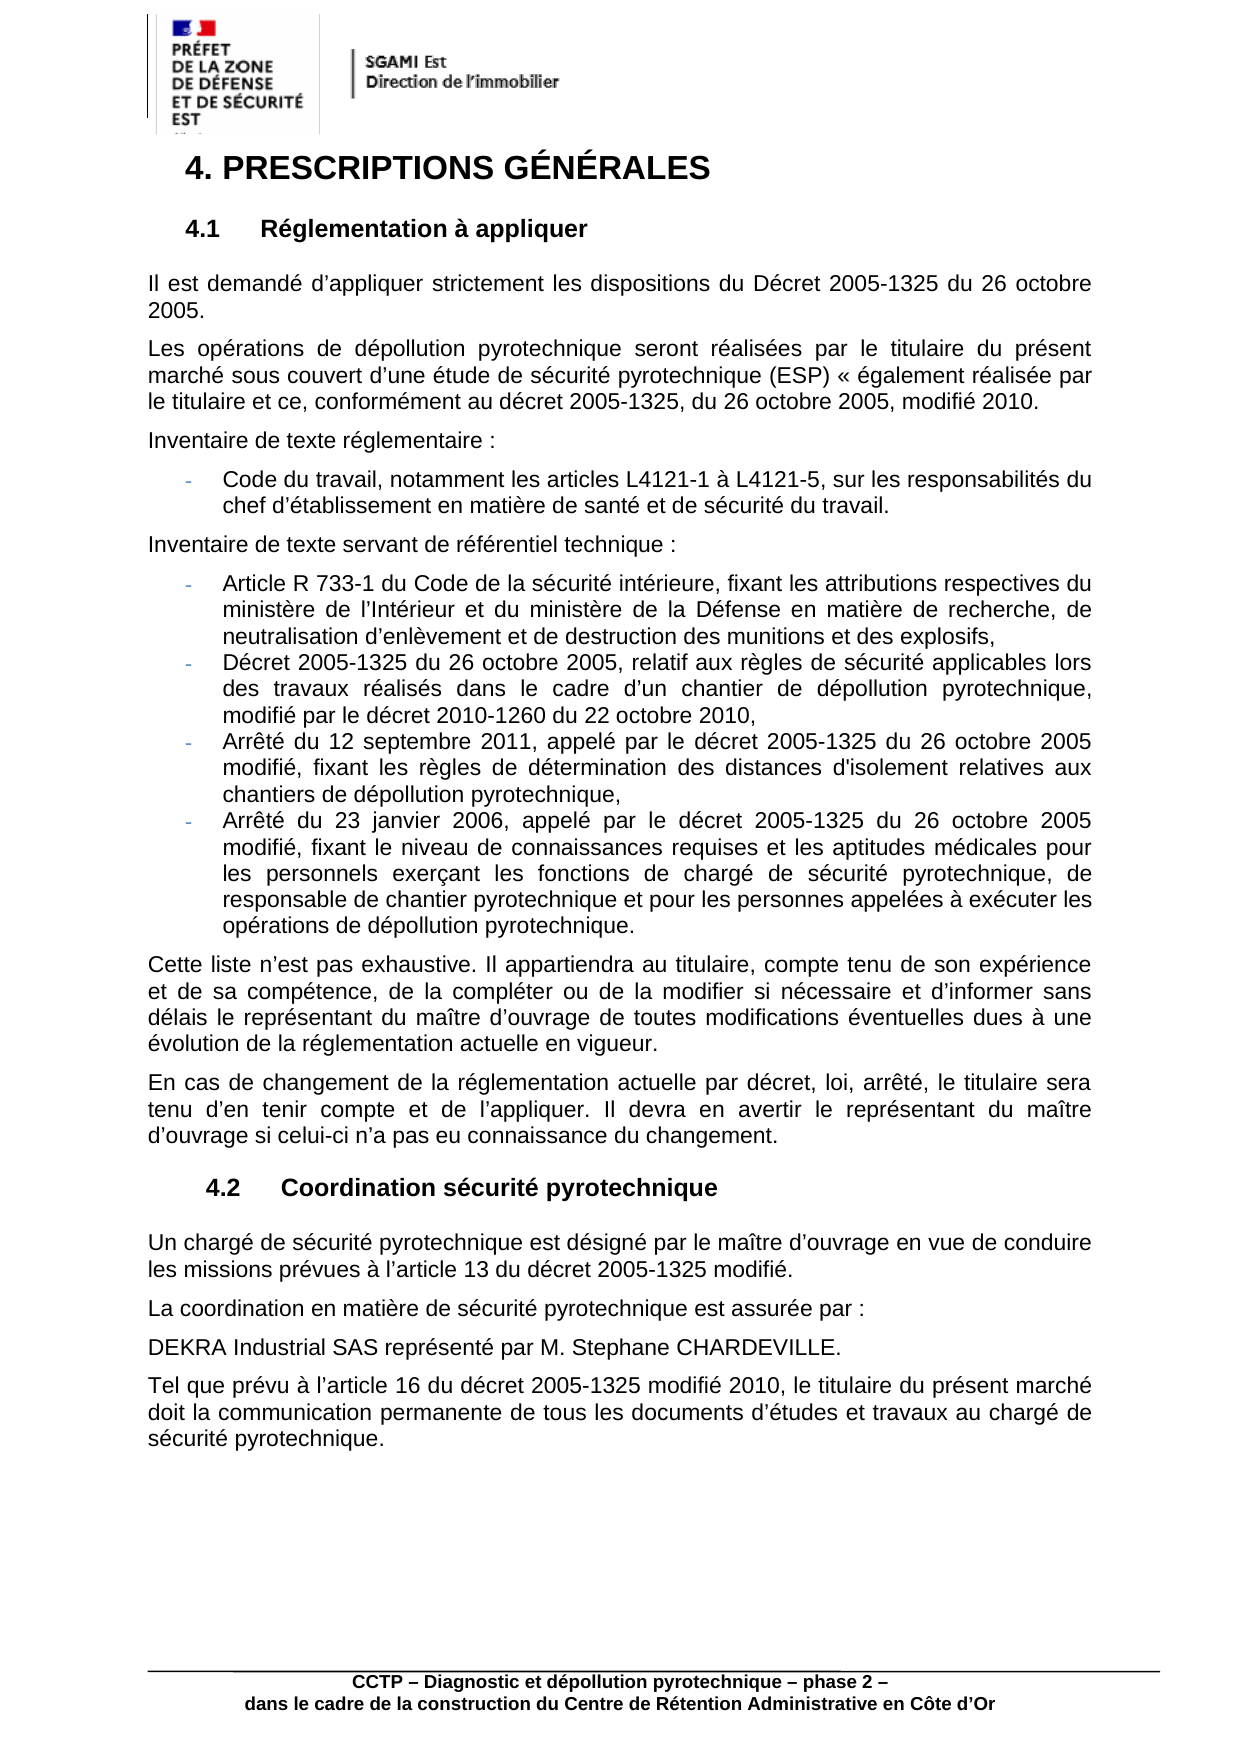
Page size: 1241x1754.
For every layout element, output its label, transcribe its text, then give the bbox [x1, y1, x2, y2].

list Code du travail, notamment les articles L4121-1 à L4121-5, sur les responsabilités du chef d’établissement en matière de santé et de sécurité du travail. [185, 466, 1093, 518]
text Inventaire de texte réglementaire : [148, 427, 1093, 453]
text Cette liste n’est pas exhaustive. Il appartiendra au titulaire, compte tenu de son expérience et de sa compétence, de la compléter ou de la modifier si nécessaire et d’informer sans délais le représentant du maître d’ouvrage de toutes modifications éventuelles dues à une évolution de la réglementation actuelle en vigueur. [148, 951, 1093, 1057]
text DEKRA Industrial SAS représenté par M. Stephane CHARDEVILLE. [148, 1333, 1093, 1360]
text En cas de changement de la réglementation actuelle par décret, loi, arrêté, le titulaire sera tenu d’en tenir compte et de l’appliquer. Il devra en avertir le représentant du maître d’ouvrage si celui-ci n’a pas eu connaissance du changement. [148, 1069, 1093, 1148]
text La coordination en matière de sécurité pyrotechnique est assurée par : [148, 1294, 1093, 1321]
list Arrêté du 12 septembre 2011, appelé par le décret 2005-1325 du 26 octobre 2005 modifié, fixant les règles de détermination des distances d'isolement relatives aux chantiers de dépollution pyrotechnique, [185, 728, 1093, 807]
subtitle Réglementation à appliquer [185, 214, 1093, 243]
list Arrêté du 23 janvier 2006, appelé par le décret 2005-1325 du 26 octobre 2005 modifié, fixant le niveau de connaissances requises et les aptitudes médicales pour les personnels exerçant les fonctions de chargé de sécurité pyrotechnique, de responsable de chantier pyrotechnique et pour les personnes appelées à exécuter les opérations de dépollution pyrotechnique. [185, 807, 1093, 939]
text Il est demandé d’appliquer strictement les dispositions du Décret 2005-1325 du 26 octobre 2005. [148, 270, 1093, 323]
text Inventaire de texte servant de référentiel technique : [148, 531, 1093, 557]
subtitle Coordination sécurité pyrotechnique [206, 1173, 1093, 1202]
subtitle PRESCRIPTIONS GÉNÉRALES [185, 148, 1093, 186]
list Décret 2005-1325 du 26 octobre 2005, relatif aux règles de sécurité applicables lors des travaux réalisés dans le cadre d’un chantier de dépollution pyrotechnique, modifié par le décret 2010-1260 du 22 octobre 2010, [185, 649, 1093, 728]
text Tel que prévu à l’article 16 du décret 2005-1325 modifié 2010, le titulaire du présent marché doit la communication permanente de tous les documents d’études et travaux au chargé de sécurité pyrotechnique. [148, 1372, 1093, 1451]
text Les opérations de dépollution pyrotechnique seront réalisées par le titulaire du présent marché sous couvert d’une étude de sécurité pyrotechnique (ESP) « également réalisée par le titulaire et ce, conformément au décret 2005-1325, du 26 octobre 2005, modifié 2010. [148, 335, 1093, 414]
text Un chargé de sécurité pyrotechnique est désigné par le maître d’ouvrage en vue de conduire les missions prévues à l’article 13 du décret 2005-1325 modifié. [148, 1229, 1093, 1282]
picture [147, 14, 578, 134]
list Article R 733-1 du Code de la sécurité intérieure, fixant les attributions respectives du ministère de l’Intérieur et du ministère de la Défense en matière de recherche, de neutralisation d’enlèvement et de destruction des munitions et des explosifs, [185, 570, 1093, 649]
